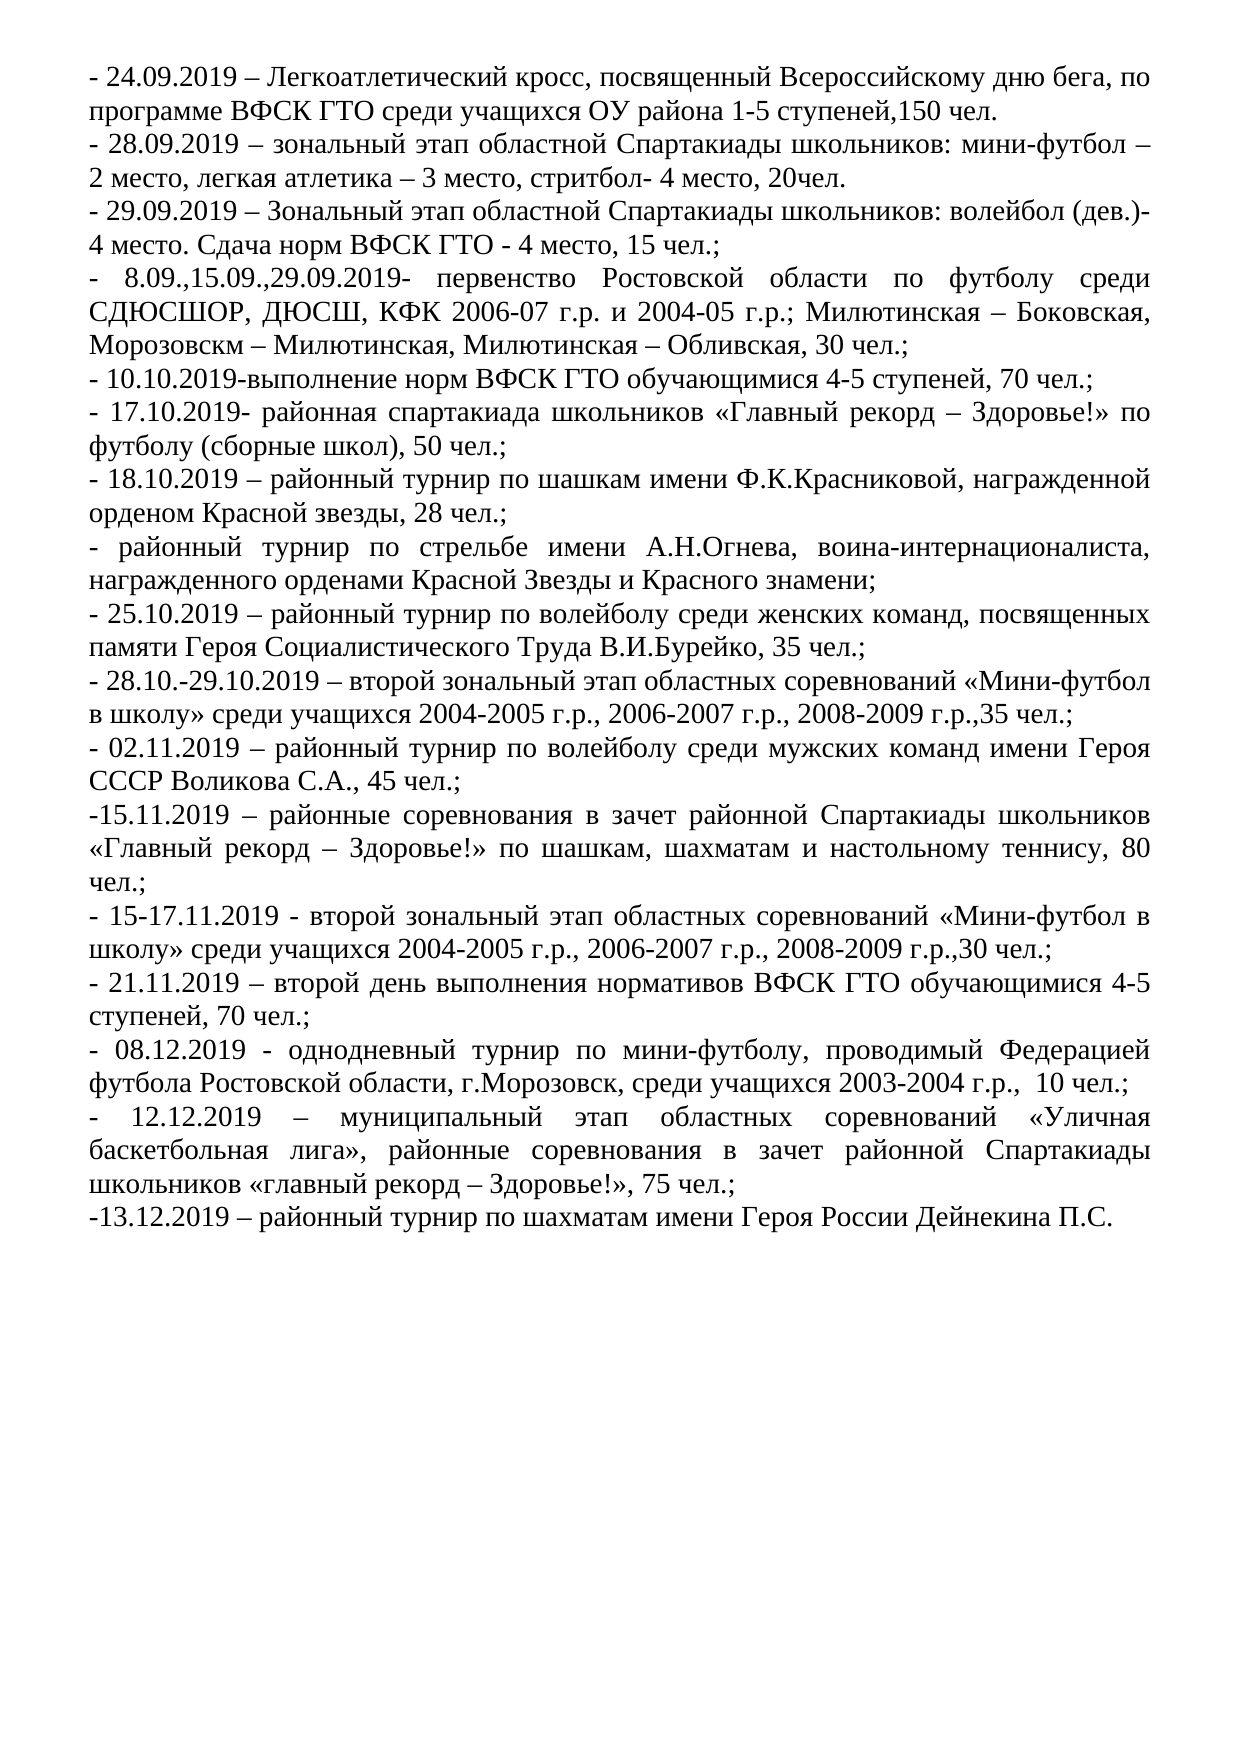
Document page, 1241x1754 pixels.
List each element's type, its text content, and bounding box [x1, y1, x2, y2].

text - 15-17.11.2019 - второй зональный этап областных соревнований «Мини-футбол в школу» среди учащихся 2004-2005 г.р., 2006-2007 г.р., 2008-2009 г.р.,30 чел.; [89, 898, 1152, 965]
text - 17.10.2019- районная спартакиада школьников «Главный рекорд – Здоровье!» по футболу (сборные школ), 50 чел.; [89, 394, 1152, 462]
text - 12.12.2019 – муниципальный этап областных соревнований «Уличная баскетбольная лига», районные соревнования в зачет районной Спартакиады школьников «главный рекорд – Здоровье!», 75 чел.; [89, 1099, 1152, 1199]
text -13.12.2019 – районный турнир по шахматам имени Героя России Дейнекина П.С. [89, 1199, 1152, 1233]
text - 24.09.2019 – Легкоатлетический кросс, посвященный Всероссийскому дню бега, по программе ВФСК ГТО среди учащихся ОУ района 1-5 ступеней,150 чел. [89, 59, 1152, 126]
text - 28.10.-29.10.2019 – второй зональный этап областных соревнований «Мини-футбол в школу» среди учащихся 2004-2005 г.р., 2006-2007 г.р., 2008-2009 г.р.,35 чел.; [89, 663, 1152, 730]
text - 02.11.2019 – районный турнир по волейболу среди мужских команд имени Героя СССР Воликова С.А., 45 чел.; [89, 730, 1152, 797]
text - 28.09.2019 – зональный этап областной Спартакиады школьников: мини-футбол – 2 место, легкая атлетика – 3 место, стритбол- 4 место, 20чел. [89, 126, 1152, 193]
text - 8.09.,15.09.,29.09.2019- первенство Ростовской области по футболу среди СДЮСШОР, ДЮСШ, КФК 2006-07 г.р. и 2004-05 г.р.; Милютинская – Боковская, Морозовскм – Милютинская, Милютинская – Обливская, 30 чел.; [89, 260, 1152, 361]
text - 25.10.2019 – районный турнир по волейболу среди женских команд, посвященных памяти Героя Социалистического Труда В.И.Бурейко, 35 чел.; [89, 596, 1152, 663]
text - 29.09.2019 – Зональный этап областной Спартакиады школьников: волейбол (дев.)- 4 место. Сдача норм ВФСК ГТО - 4 место, 15 чел.; [89, 193, 1152, 260]
text - 18.10.2019 – районный турнир по шашкам имени Ф.К.Красниковой, награжденной орденом Красной звезды, 28 чел.; [89, 462, 1152, 529]
text - 21.11.2019 – второй день выполнения нормативов ВФСК ГТО обучающимися 4-5 ступеней, 70 чел.; [89, 965, 1152, 1032]
text - 08.12.2019 - однодневный турнир по мини-футболу, проводимый Федерацией футбола Ростовской области, г.Морозовск, среди учащихся 2003-2004 г.р., 10 чел.; [89, 1032, 1152, 1099]
text - районный турнир по стрельбе имени А.Н.Огнева, воина-интернационалиста, награжденного орденами Красной Звезды и Красного знамени; [89, 529, 1152, 596]
text - 10.10.2019-выполнение норм ВФСК ГТО обучающимися 4-5 ступеней, 70 чел.; [89, 361, 1152, 394]
text -15.11.2019 – районные соревнования в зачет районной Спартакиады школьников «Главный рекорд – Здоровье!» по шашкам, шахматам и настольному теннису, 80 чел.; [89, 797, 1152, 898]
